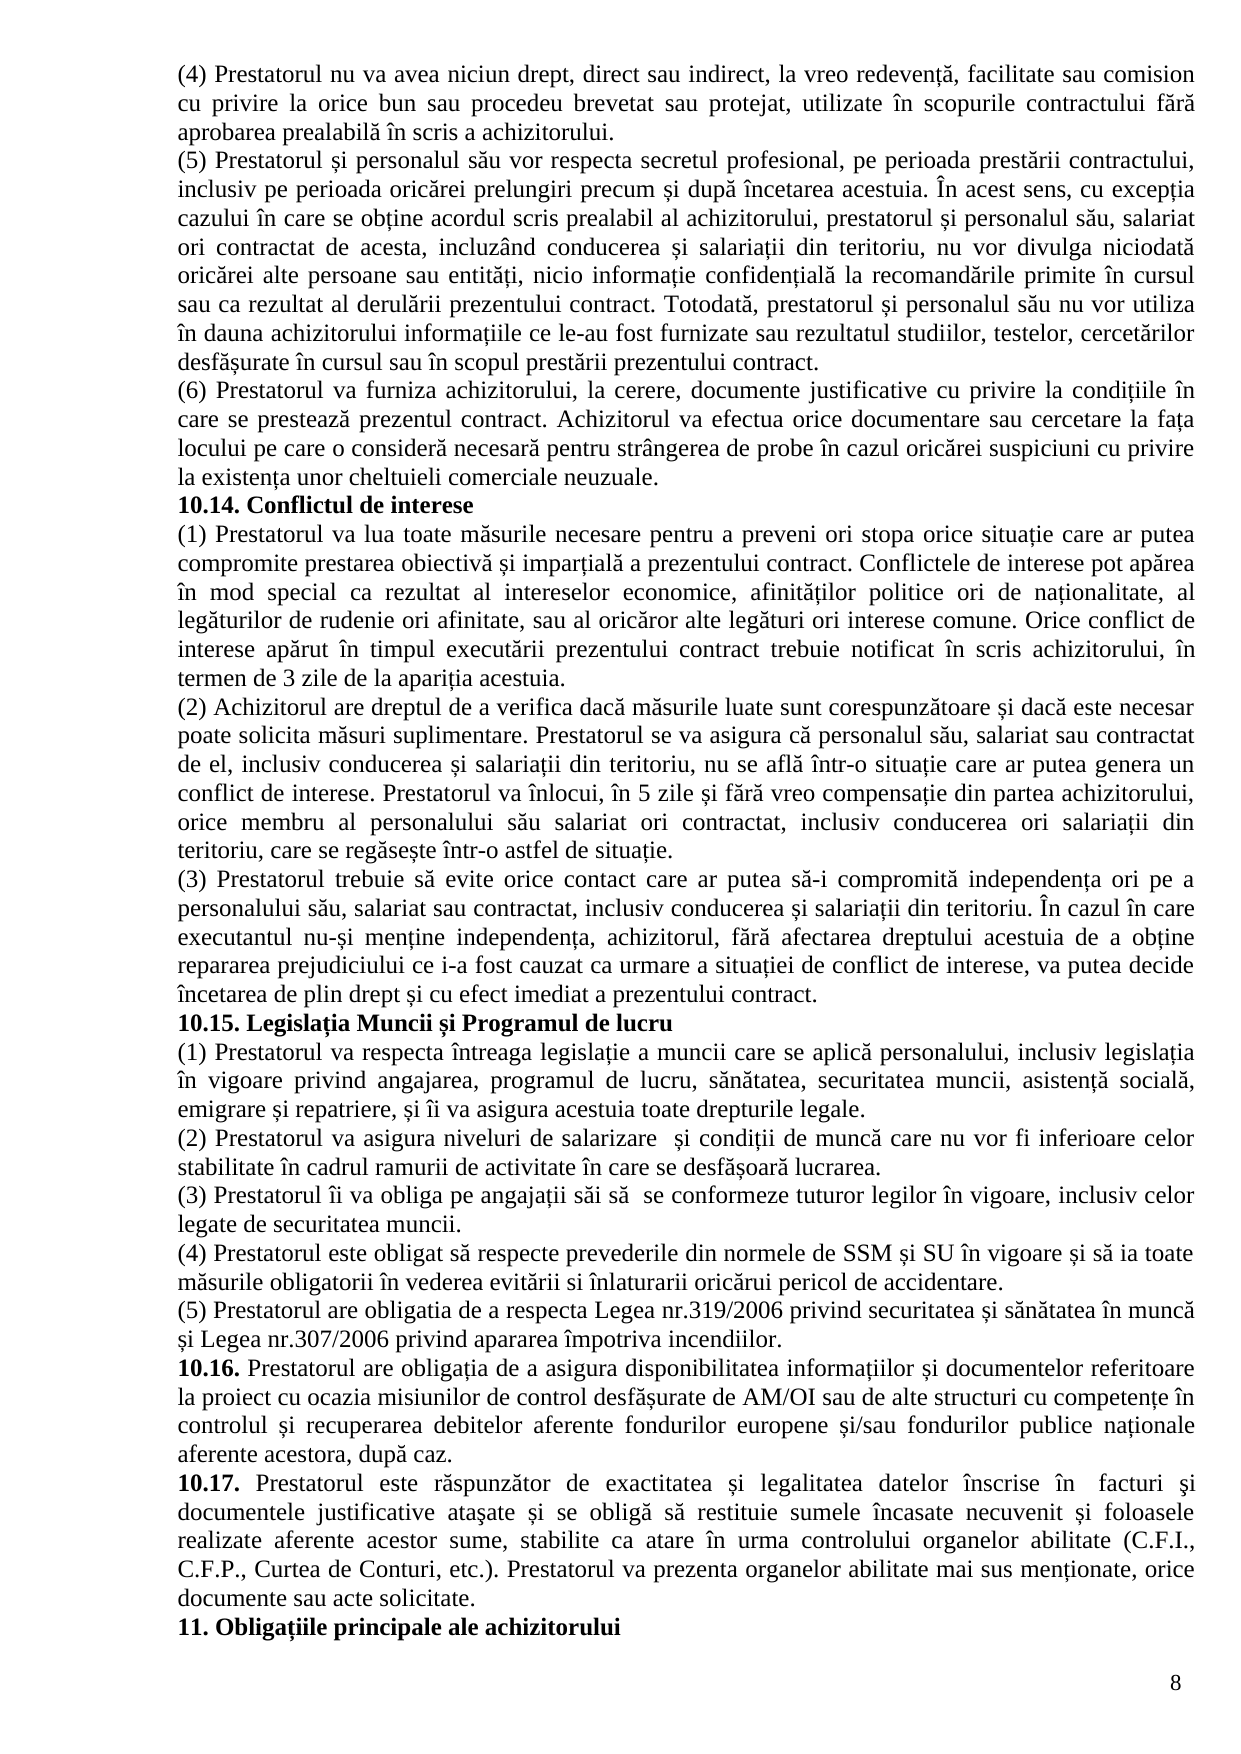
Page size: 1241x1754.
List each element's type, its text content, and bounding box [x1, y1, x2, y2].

text (1) Prestatorul va respecta întreaga legislație a muncii care se aplică personalului, inclusiv legislația în vigoare privind angajarea, programul de lucru, sănătatea, securitatea muncii, asistență socială, emigrare și repatriere, și îi va asigura acestuia toate drepturile legale. [177, 1037, 1196, 1123]
text (4) Prestatorul nu va avea niciun drept, direct sau indirect, la vreo redevență, facilitate sau comision cu privire la orice bun sau procedeu brevetat sau protejat, utilizate în scopurile contractului fără aprobarea prealabilă în scris a achizitorului. [177, 59, 1196, 145]
text (4) Prestatorul este obligat să respecte prevederile din normele de SSM și SU în vigoare și să ia toate măsurile obligatorii în vederea evitării si înlaturarii oricărui pericol de accidentare. [177, 1238, 1196, 1295]
text 11. Obligațiile principale ale achizitorului [177, 1612, 1196, 1640]
text (3) Prestatorul îi va obliga pe angajații săi să se conformeze tuturor legilor în vigoare, inclusiv celor legate de securitatea muncii. [177, 1180, 1196, 1238]
text 10.16. Prestatorul are obligația de a asigura disponibilitatea informațiilor și documentelor referitoare la proiect cu ocazia misiunilor de control desfășurate de AM/OI sau de alte structuri cu competențe în controlul și recuperarea debitelor aferente fondurilor europene și/sau fondurilor publice naționale aferente acestora, după caz. [177, 1353, 1196, 1468]
text (2) Prestatorul va asigura niveluri de salarizare și condiții de muncă care nu vor fi inferioare celor stabilitate în cadrul ramurii de activitate în care se desfășoară lucrarea. [177, 1123, 1196, 1180]
text 10.14. Conflictul de interese [177, 490, 1196, 519]
text (2) Achizitorul are dreptul de a verifica dacă măsurile luate sunt corespunzătoare și dacă este necesar poate solicita măsuri suplimentare. Prestatorul se va asigura că personalul său, salariat sau contractat de el, inclusiv conducerea și salariații din teritoriu, nu se află într-o situație care ar putea genera un conflict de interese. Prestatorul va înlocui, în 5 zile și fără vreo compensație din partea achizitorului, orice membru al personalului său salariat ori contractat, inclusiv conducerea ori salariații din teritoriu, care se regăsește într-o astfel de situație. [177, 692, 1196, 864]
text (3) Prestatorul trebuie să evite orice contact care ar putea să-i compromită independența ori pe a personalului său, salariat sau contractat, inclusiv conducerea și salariații din teritoriu. În cazul în care executantul nu-și menține independența, achizitorul, fără afectarea dreptului acestuia de a obține repararea prejudiciului ce i-a fost cauzat ca urmare a situației de conflict de interese, va putea decide încetarea de plin drept și cu efect imediat a prezentului contract. [177, 864, 1196, 1008]
text 10.17. Prestatorul este răspunzător de exactitatea și legalitatea datelor înscrise în facturi şi documentele justificative ataşate și se obligă să restituie sumele încasate necuvenit și foloasele realizate aferente acestor sume, stabilite ca atare în urma controlului organelor abilitate (C.F.I., C.F.P., Curtea de Conturi, etc.). Prestatorul va prezenta organelor abilitate mai sus menționate, orice documente sau acte solicitate. [177, 1468, 1196, 1612]
text (5) Prestatorul are obligatia de a respecta Legea nr.319/2006 privind securitatea și sănătatea în muncă și Legea nr.307/2006 privind apararea împotriva incendiilor. [177, 1295, 1196, 1353]
text 10.15. Legislația Muncii și Programul de lucru [177, 1008, 1196, 1037]
text (1) Prestatorul va lua toate măsurile necesare pentru a preveni ori stopa orice situație care ar putea compromite prestarea obiectivă și imparțială a prezentului contract. Conflictele de interese pot apărea în mod special ca rezultat al intereselor economice, afinităților politice ori de naționalitate, al legăturilor de rudenie ori afinitate, sau al oricăror alte legături ori interese comune. Orice conflict de interese apărut în timpul executării prezentului contract trebuie notificat în scris achizitorului, în termen de 3 zile de la apariția acestuia. [177, 519, 1196, 692]
text (5) Prestatorul și personalul său vor respecta secretul profesional, pe perioada prestării contractului, inclusiv pe perioada oricărei prelungiri precum și după încetarea acestuia. În acest sens, cu excepția cazului în care se obține acordul scris prealabil al achizitorului, prestatorul și personalul său, salariat ori contractat de acesta, incluzând conducerea și salariații din teritoriu, nu vor divulga niciodată oricărei alte persoane sau entități, nicio informație confidențială la recomandările primite în cursul sau ca rezultat al derulării prezentului contract. Totodată, prestatorul și personalul său nu vor utiliza în dauna achizitorului informațiile ce le-au fost furnizate sau rezultatul studiilor, testelor, cercetărilor desfășurate în cursul sau în scopul prestării prezentului contract. [177, 145, 1196, 375]
text (6) Prestatorul va furniza achizitorului, la cerere, documente justificative cu privire la condițiile în care se prestează prezentul contract. Achizitorul va efectua orice documentare sau cercetare la fața locului pe care o consideră necesară pentru strângerea de probe în cazul oricărei suspiciuni cu privire la existența unor cheltuieli comerciale neuzuale. [177, 375, 1196, 490]
